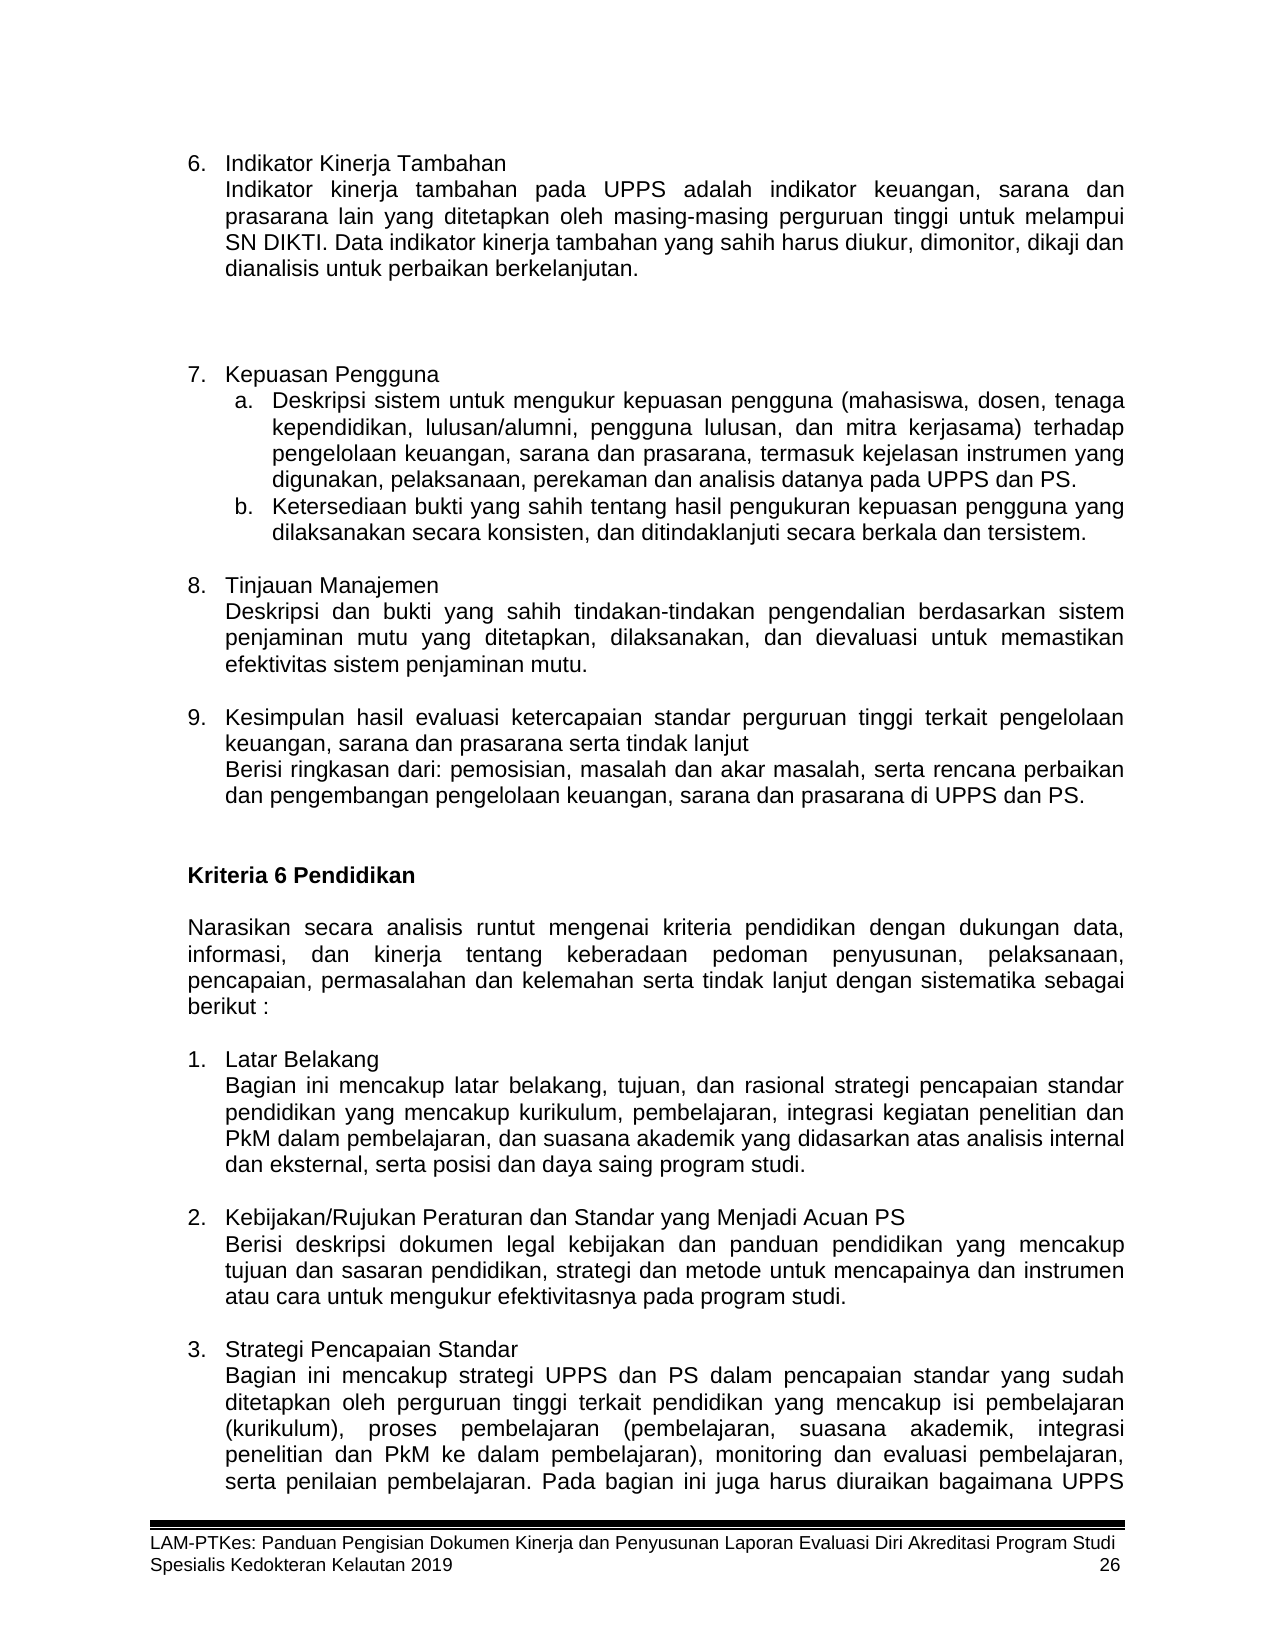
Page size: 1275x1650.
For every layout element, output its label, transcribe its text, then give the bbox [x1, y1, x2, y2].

list Strategi Pencapaian Standar [187, 1336, 1125, 1362]
list Deskripsi sistem untuk mengukur kepuasan pengguna (mahasiswa, dosen, tenaga kependidikan, lulusan/alumni, pengguna lulusan, dan mitra kerjasama) terhadap pengelolaan keuangan, sarana dan prasarana, termasuk kejelasan instrumen yang digunakan, pelaksanaan, perekaman dan analisis datanya pada UPPS dan PS. [234, 387, 1125, 493]
list Ketersediaan bukti yang sahih tentang hasil pengukuran kepuasan pengguna yang dilaksanakan secara konsisten, dan ditindaklanjuti secara berkala dan tersistem. [234, 493, 1125, 545]
subtitle Kriteria 6 Pendidikan [187, 862, 1125, 888]
list Kebijakan/Rujukan Peraturan dan Standar yang Menjadi Acuan PS [187, 1204, 1125, 1231]
list Kesimpulan hasil evaluasi ketercapaian standar perguruan tinggi terkait pengelolaan keuangan, sarana dan prasarana serta tindak lanjut [187, 703, 1125, 756]
text Berisi deskripsi dokumen legal kebijakan dan panduan pendidikan yang mencakup tujuan dan sasaran pendidikan, strategi dan metode untuk mencapainya dan instrumen atau cara untuk mengukur efektivitasnya pada program studi. [225, 1231, 1125, 1309]
list Tinjauan Manajemen [187, 572, 1125, 598]
list Indikator Kinerja Tambahan [187, 150, 1125, 176]
list Latar Belakang [187, 1046, 1125, 1072]
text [225, 1362, 1125, 1494]
text Bagian ini mencakup latar belakang, tujuan, dan rasional strategi pencapaian standar pendidikan yang mencakup kurikulum, pembelajaran, integrasi kegiatan penelitian dan PkM dalam pembelajaran, dan suasana akademik yang didasarkan atas analisis internal dan eksternal, serta posisi dan daya saing program studi. [225, 1072, 1125, 1178]
list Kepuasan Pengguna [187, 361, 1125, 387]
text Indikator kinerja tambahan pada UPPS adalah indikator keuangan, sarana dan prasarana lain yang ditetapkan oleh masing-masing perguruan tinggi untuk melampui SN DIKTI. Data indikator kinerja tambahan yang sahih harus diukur, dimonitor, dikaji dan dianalisis untuk perbaikan berkelanjutan. [225, 176, 1125, 282]
text Deskripsi dan bukti yang sahih tindakan-tindakan pengendalian berdasarkan sistem penjaminan mutu yang ditetapkan, dilaksanakan, dan dievaluasi untuk memastikan efektivitas sistem penjaminan mutu. [225, 598, 1125, 677]
text Berisi ringkasan dari: pemosisian, masalah dan akar masalah, serta rencana perbaikan dan pengembangan pengelolaan keuangan, sarana dan prasarana di UPPS dan PS. [225, 756, 1125, 809]
text Narasikan secara analisis runtut mengenai kriteria pendidikan dengan dukungan data, informasi, dan kinerja tentang keberadaan pedoman penyusunan, pelaksanaan, pencapaian, permasalahan dan kelemahan serta tindak lanjut dengan sistematika sebagai berikut : [187, 914, 1125, 1020]
